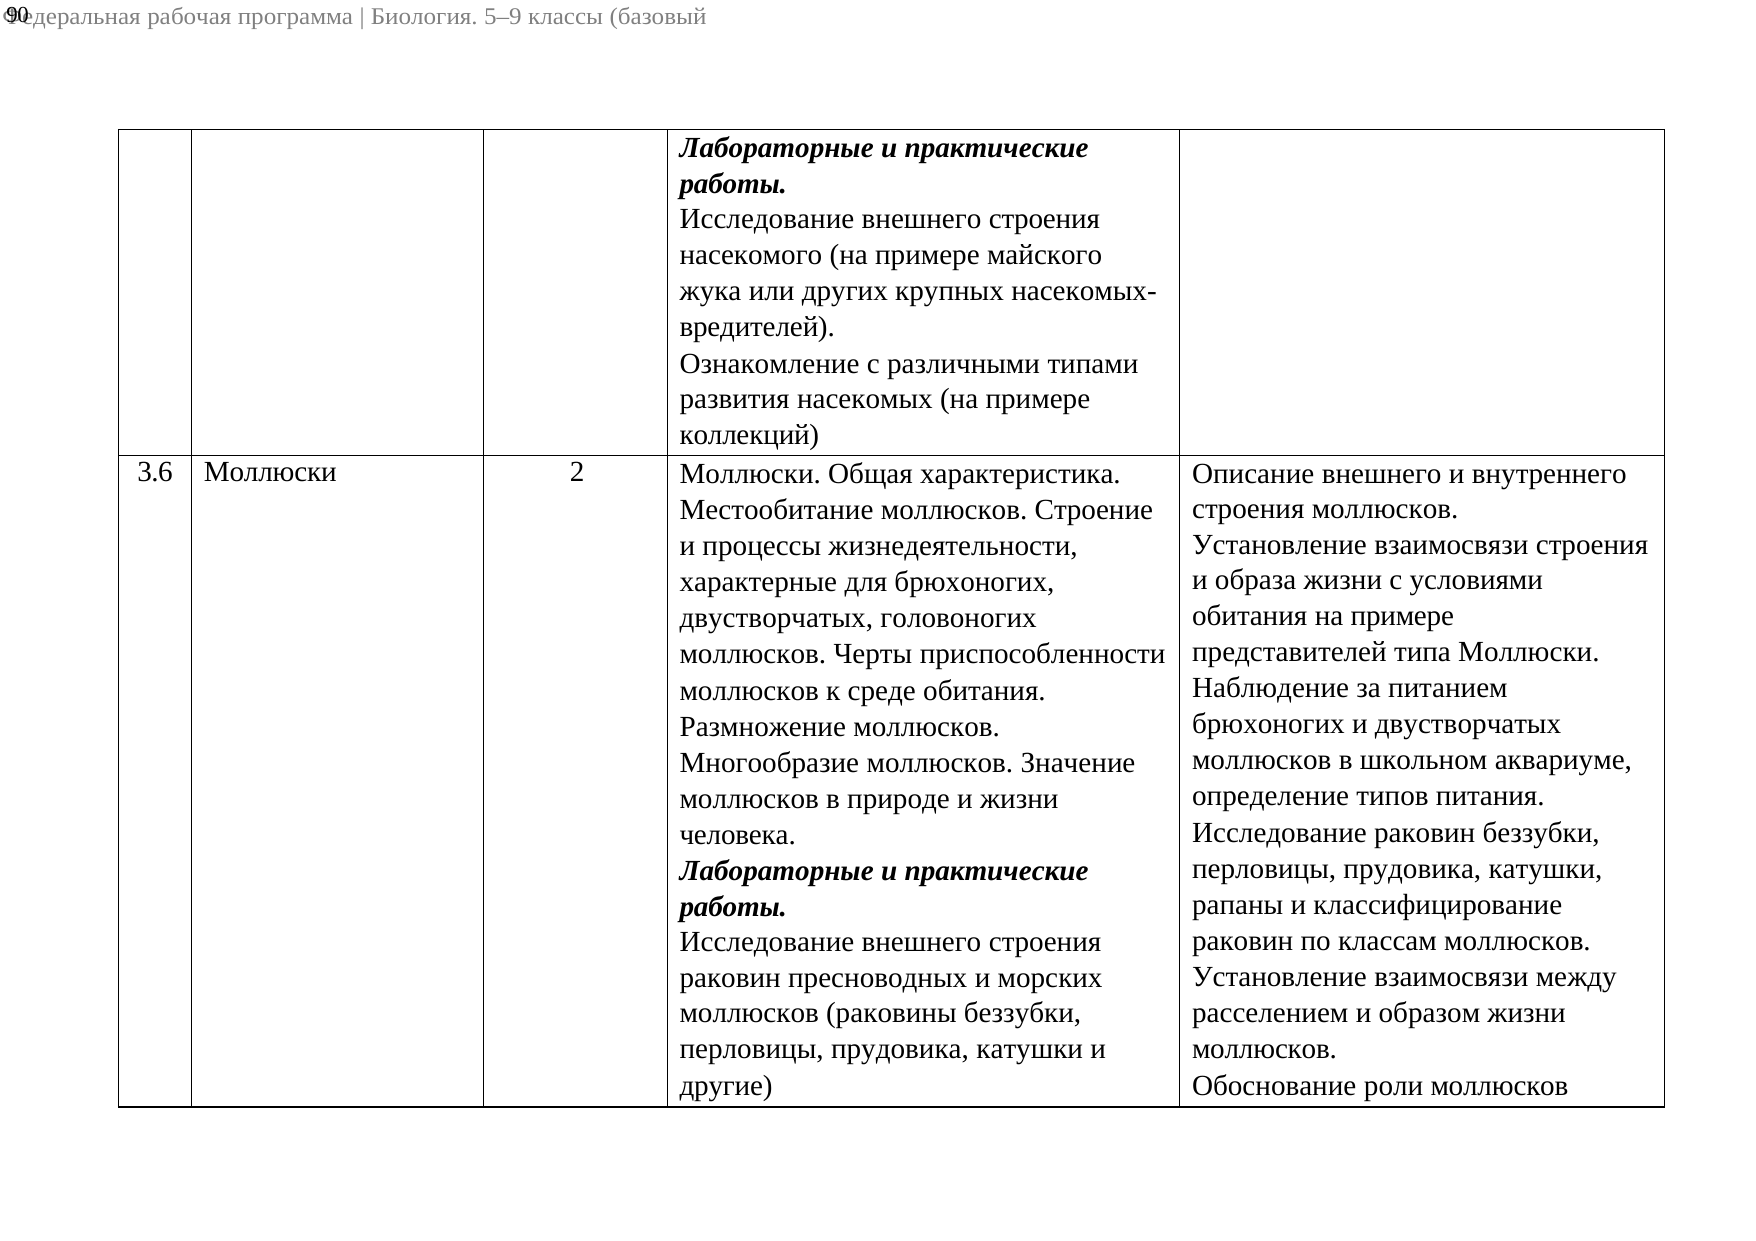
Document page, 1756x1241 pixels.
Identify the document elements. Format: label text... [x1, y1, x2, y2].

table_header [192, 130, 483, 455]
table_cell Описание внешнего и внутреннего строения моллюсков. Установление взаимосвязи строения и образа жизни с условиями обитания на примере представителей типа Моллюски. Наблюдение за питанием брюхоногих и двустворчатых моллюсков в школьном аквариуме, определение типов питания. Исследование раковин беззубки, перловицы, прудовика, катушки, рапаны и классифицирование раковин по классам моллюсков. Установление взаимосвязи между расселением и образом жизни моллюсков. Обоснование роли моллюсков [1180, 456, 1664, 1106]
table_header [1180, 130, 1664, 455]
table_header [119, 130, 191, 455]
table_cell 3.6 [119, 456, 191, 1106]
table_cell Моллюски. Общая характеристика. Местообитание моллюсков. Строение и процессы жизнедеятельности, характерные для брюхоногих, двустворчатых, головоногих моллюсков. Черты приспособленности моллюсков к среде обитания. Размножение моллюсков. Многообразие моллюсков. Значение моллюсков в природе и жизни человека. Лабораторные и практические работы. Исследование внешнего строения раковин пресноводных и морских моллюсков (раковины беззубки, перловицы, прудовика, катушки и другие) [668, 456, 1179, 1106]
table_cell 2 [484, 456, 667, 1106]
table_header Лабораторные и практические работы. Исследование внешнего строения насекомого (на примере майского жука или других крупных насекомых- вредителей). Ознакомление с различными типами развития насекомых (на примере коллекций) [668, 130, 1179, 455]
table_header [484, 130, 667, 455]
table_cell Моллюски [192, 456, 483, 1106]
